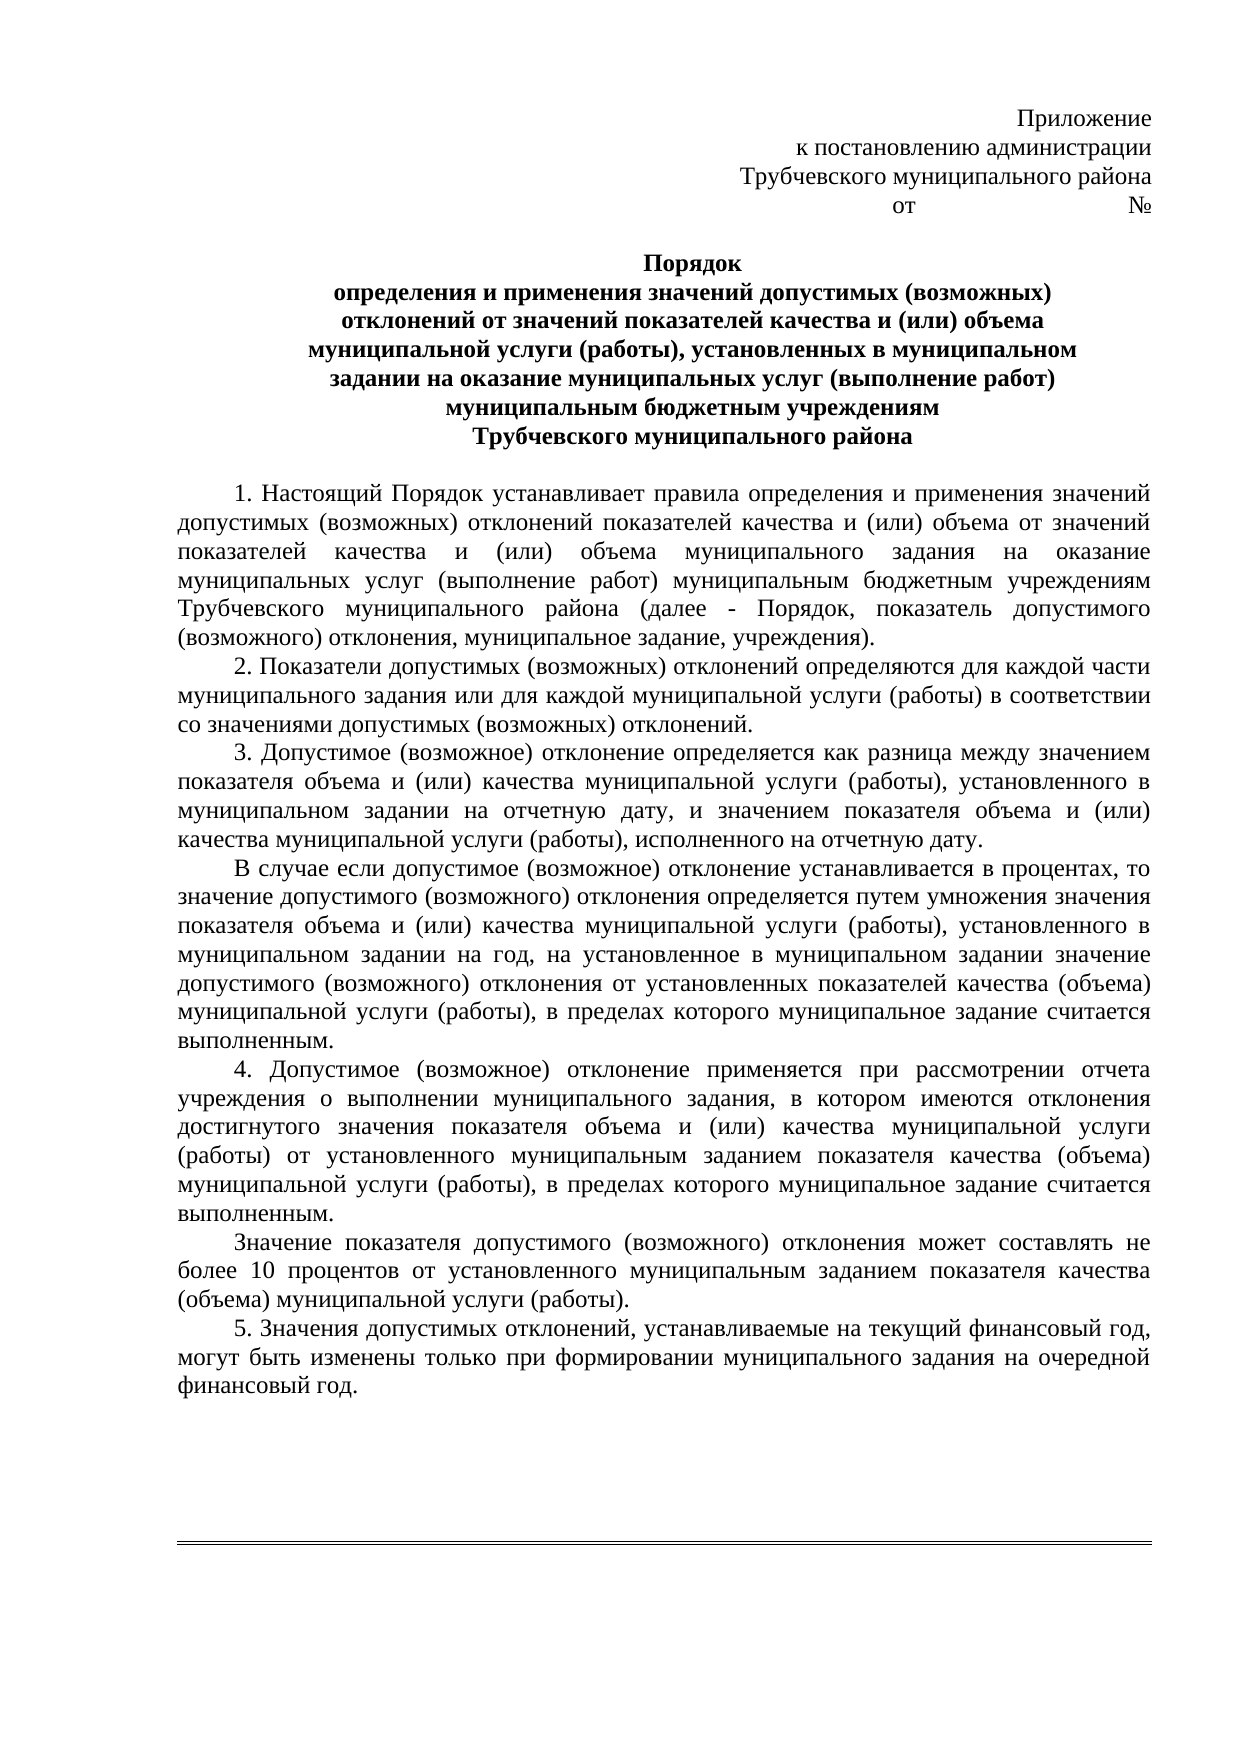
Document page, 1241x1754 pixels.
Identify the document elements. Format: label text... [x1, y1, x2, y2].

text отклонений от значений показателей качества и (или) объема [177, 305, 1152, 334]
text муниципальной услуги (работы), установленных в муниципальном [177, 334, 1152, 363]
text Трубчевского муниципального района [177, 421, 1152, 449]
text Порядок [177, 248, 1152, 276]
text 1. Настоящий Порядок устанавливает правила определения и применения значений допустимых (возможных) отклонений показателей качества и (или) объема от значений показателей качества и (или) объема муниципального задания на оказание муниципальных услуг (выполнение работ) муниципальным бюджетным учреждениям Трубчевского муниципального района (далее - Порядок, показатель допустимого (возможного) отклонения, муниципальное задание, учреждения). [177, 478, 1152, 651]
text 2. Показатели допустимых (возможных) отклонений определяются для каждой части муниципального задания или для каждой муниципальной услуги (работы) в соответствии со значениями допустимых (возможных) отклонений. [177, 651, 1152, 737]
text 4. Допустимое (возможное) отклонение применяется при рассмотрении отчета учреждения о выполнении муниципального задания, в котором имеются отклонения достигнутого значения показателя объема и (или) качества муниципальной услуги (работы) от установленного муниципальным заданием показателя качества (объема) муниципальной услуги (работы), в пределах которого муниципальное задание считается выполненным. [177, 1054, 1152, 1226]
text Значение показателя допустимого (возможного) отклонения может составлять не более 10 процентов от установленного муниципальным заданием показателя качества (объема) муниципальной услуги (работы). [177, 1227, 1152, 1313]
text муниципальным бюджетным учреждениям [177, 392, 1152, 421]
text Приложение [177, 103, 1152, 132]
text от № [177, 190, 1152, 219]
text определения и применения значений допустимых (возможных) [177, 277, 1152, 305]
text 5. Значения допустимых отклонений, устанавливаемые на текущий финансовый год, могут быть изменены только при формировании муниципального задания на очередной финансовый год. [177, 1313, 1152, 1399]
text Трубчевского муниципального района [177, 161, 1152, 190]
text 3. Допустимое (возможное) отклонение определяется как разница между значением показателя объема и (или) качества муниципальной услуги (работы), установленного в муниципальном задании на отчетную дату, и значением показателя объема и (или) качества муниципальной услуги (работы), исполненного на отчетную дату. [177, 737, 1152, 852]
text задании на оказание муниципальных услуг (выполнение работ) [177, 363, 1152, 392]
text к постановлению администрации [177, 132, 1152, 161]
text В случае если допустимое (возможное) отклонение устанавливается в процентах, то значение допустимого (возможного) отклонения определяется путем умножения значения показателя объема и (или) качества муниципальной услуги (работы), установленного в муниципальном задании на год, на установленное в муниципальном задании значение допустимого (возможного) отклонения от установленных показателей качества (объема) муниципальной услуги (работы), в пределах которого муниципальное задание считается выполненным. [177, 853, 1152, 1054]
